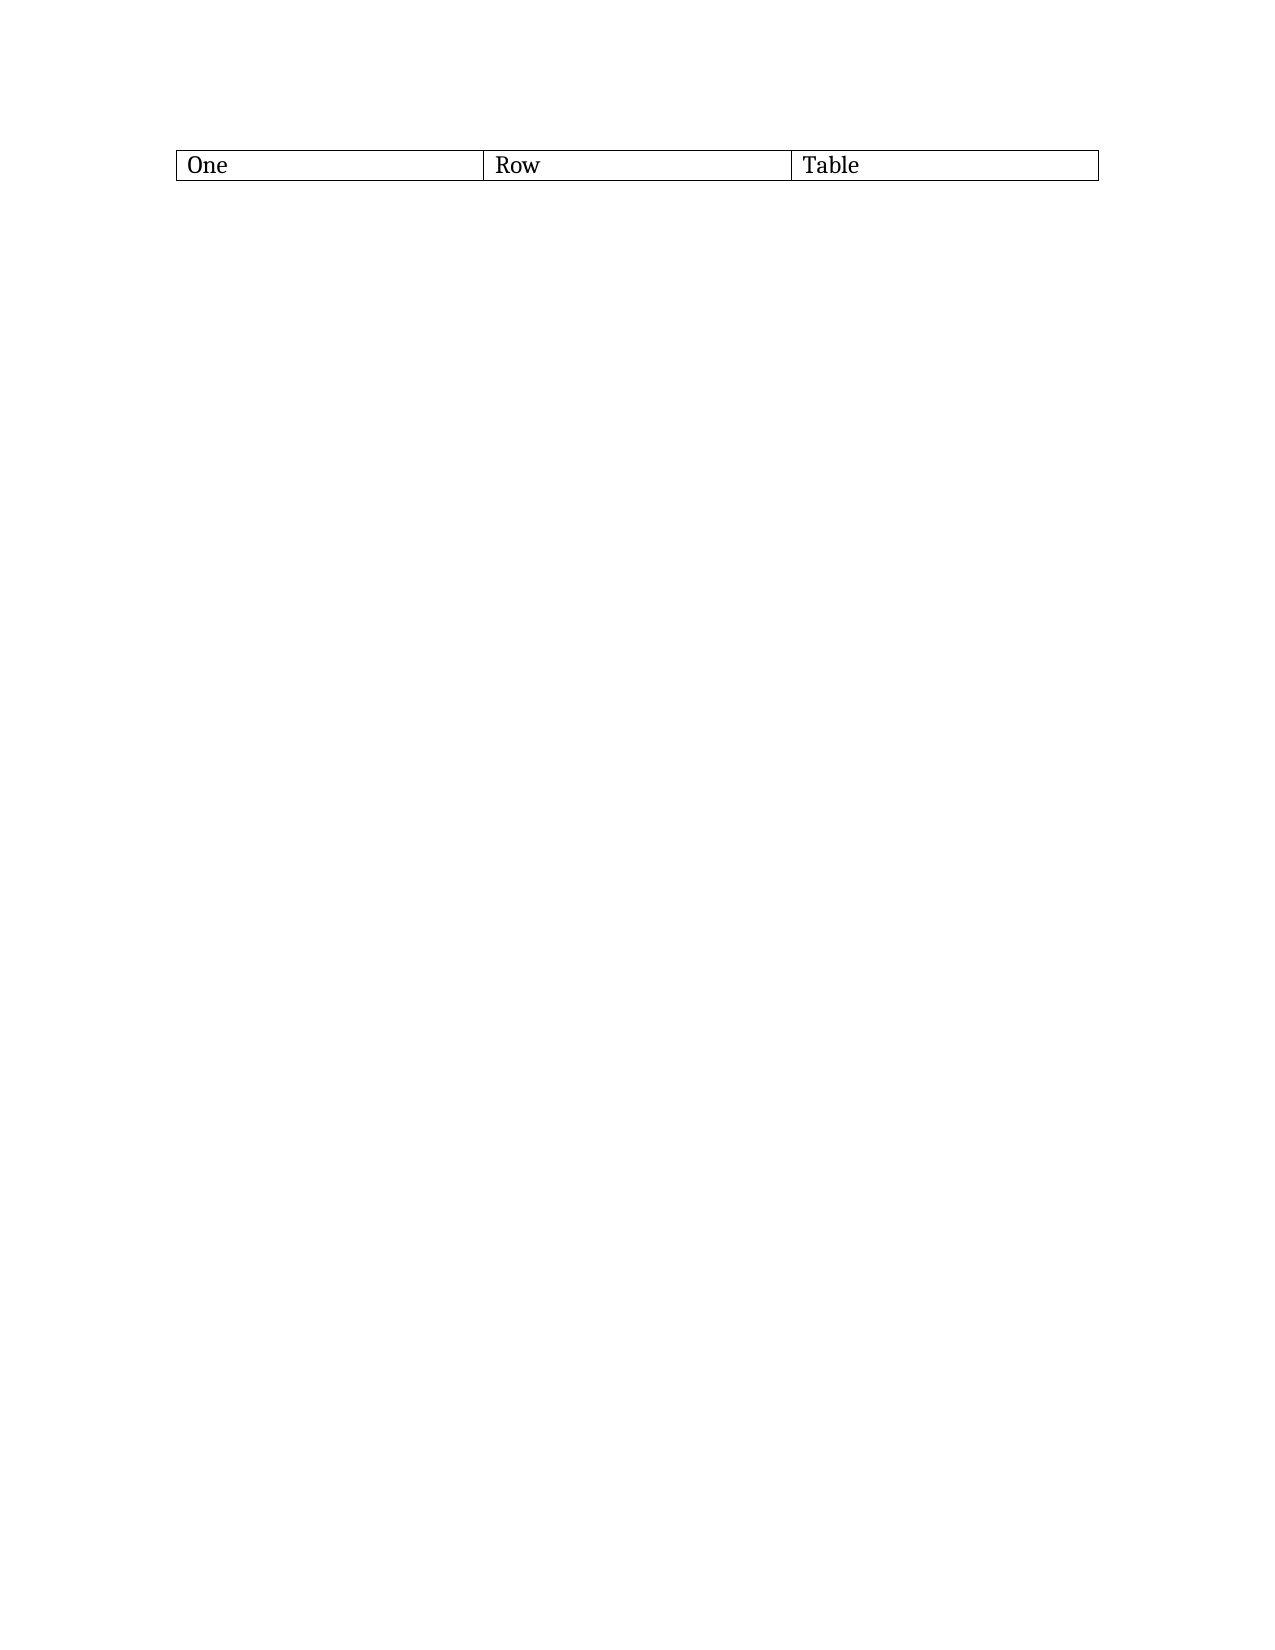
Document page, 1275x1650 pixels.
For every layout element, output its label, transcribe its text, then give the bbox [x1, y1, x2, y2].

table_header One [177, 151, 483, 180]
table_header Table [792, 151, 1098, 180]
table_header Row [484, 151, 791, 180]
